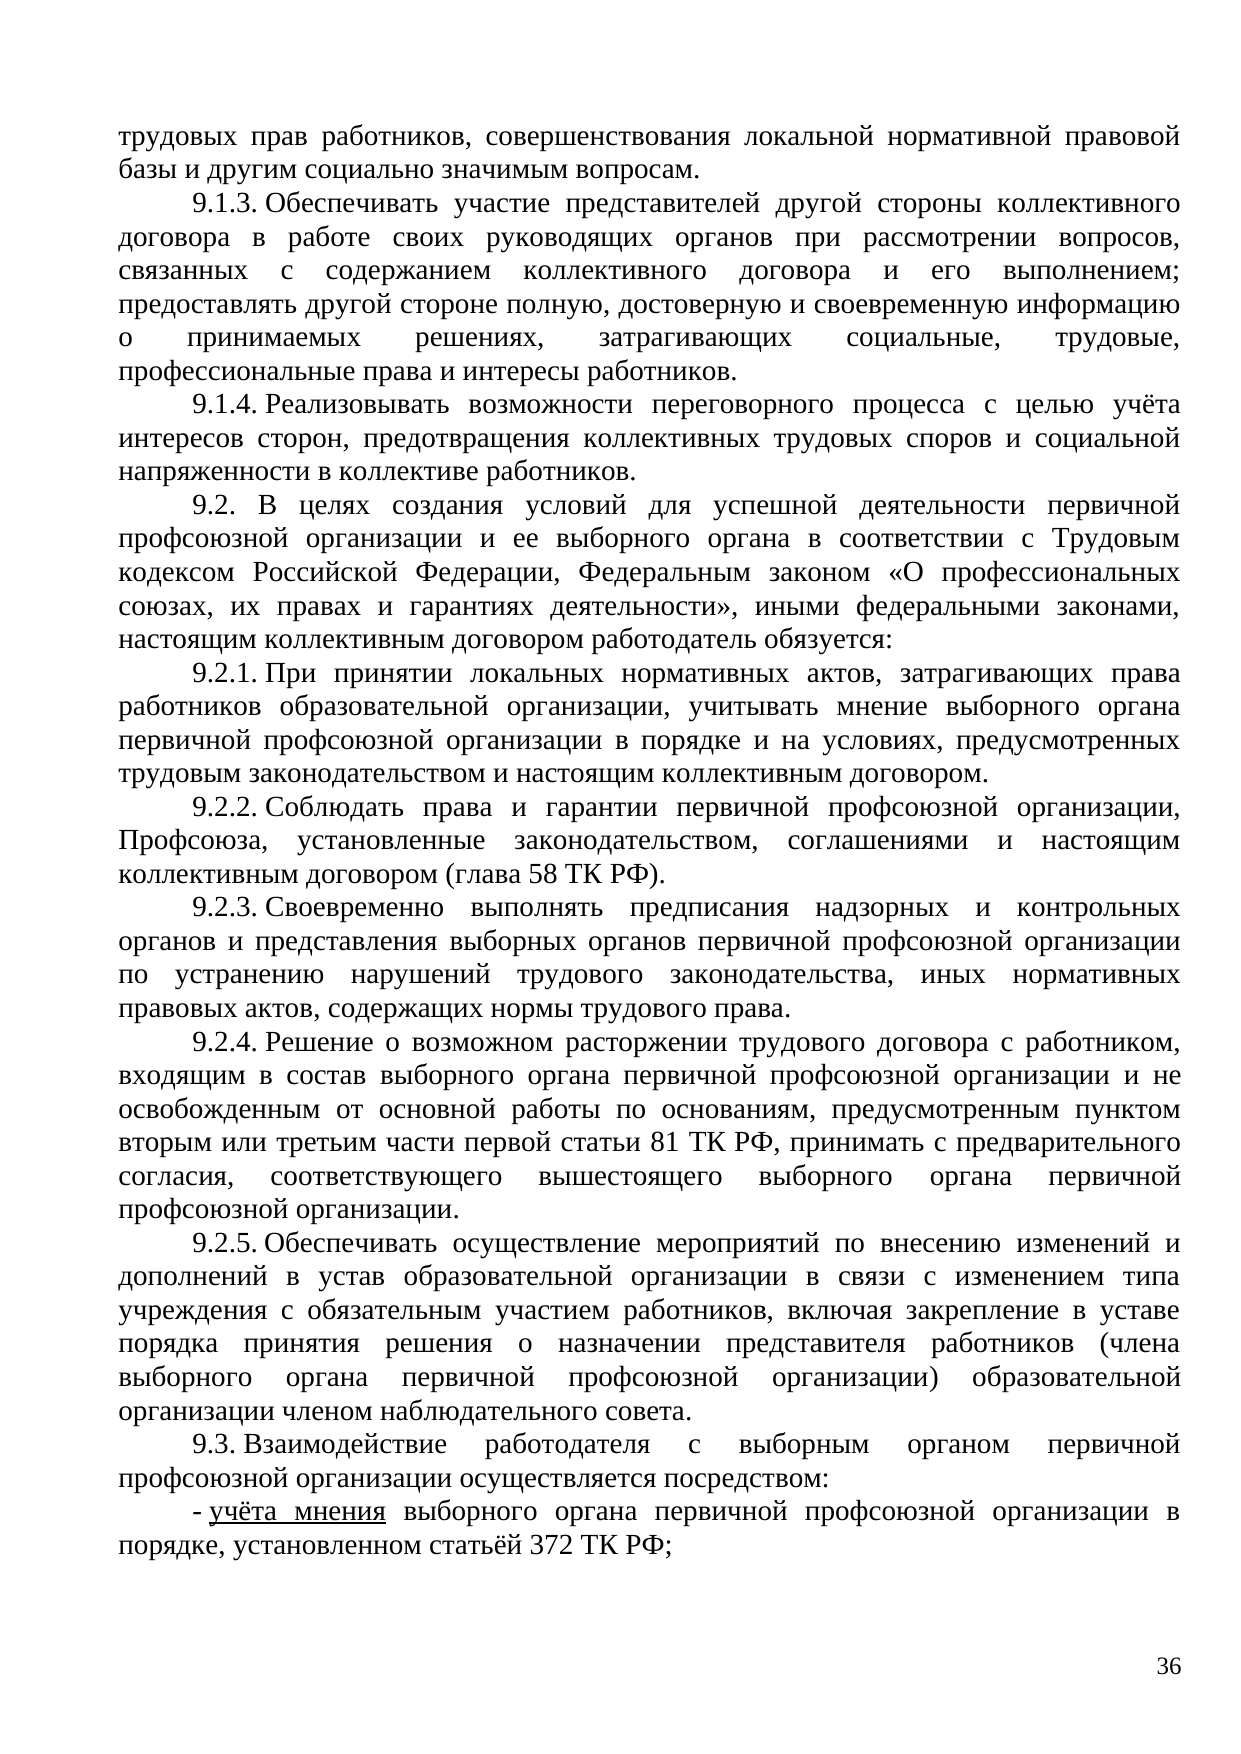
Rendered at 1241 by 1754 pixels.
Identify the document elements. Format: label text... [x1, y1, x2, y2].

text 9.2.4. Решение о возможном расторжении трудового договора с работником, входящим в состав выборного органа первичной профсоюзной организации и не освобожденным от основной работы по основаниям, предусмотренным пунктом вторым или третьим части первой статьи 81 ТК РФ, принимать с предварительного согласия, соответствующего вышестоящего выборного органа первичной профсоюзной организации. [118, 1024, 1181, 1225]
text 9.2.2. Соблюдать права и гарантии первичной профсоюзной организации, Профсоюза, установленные законодательством, соглашениями и настоящим коллективным договором (глава 58 ТК РФ). [118, 789, 1181, 889]
text 9.2.1. При принятии локальных нормативных актов, затрагивающих права работников образовательной организации, учитывать мнение выборного органа первичной профсоюзной организации в порядке и на условиях, предусмотренных трудовым законодательством и настоящим коллективным договором. [118, 655, 1181, 789]
text 9.2.3. Своевременно выполнять предписания надзорных и контрольных органов и представления выборных органов первичной профсоюзной организации по устранению нарушений трудового законодательства, иных нормативных правовых актов, содержащих нормы трудового права. [118, 889, 1181, 1024]
text 9.1.4. Реализовывать возможности переговорного процесса с целью учёта интересов сторон, предотвращения коллективных трудовых споров и социальной напряженности в коллективе работников. [118, 386, 1181, 487]
text 9.2. В целях создания условий для успешной деятельности первичной профсоюзной организации и ее выборного органа в соответствии с Трудовым кодексом Российской Федерации, Федеральным законом «О профессиональных союзах, их правах и гарантиях деятельности», иными федеральными законами, настоящим коллективным договором работодатель обязуется: [118, 487, 1181, 655]
text 9.3. Взаимодействие работодателя с выборным органом первичной профсоюзной организации осуществляется посредством: [118, 1426, 1181, 1493]
text - учёта мнения выборного органа первичной профсоюзной организации в порядке, установленном статьёй 372 ТК РФ; [118, 1493, 1181, 1560]
text 9.1.3. Обеспечивать участие представителей другой стороны коллективного договора в работе своих руководящих органов при рассмотрении вопросов, связанных с содержанием коллективного договора и его выполнением; предоставлять другой стороне полную, достоверную и своевременную информацию о принимаемых решениях, затрагивающих социальные, трудовые, профессиональные права и интересы работников. [118, 185, 1181, 386]
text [118, 118, 1181, 185]
text 9.2.5. Обеспечивать осуществление мероприятий по внесению изменений и дополнений в устав образовательной организации в связи с изменением типа учреждения с обязательным участием работников, включая закрепление в уставе порядка принятия решения о назначении представителя работников (члена выборного органа первичной профсоюзной организации) образовательной организации членом наблюдательного совета. [118, 1225, 1181, 1426]
